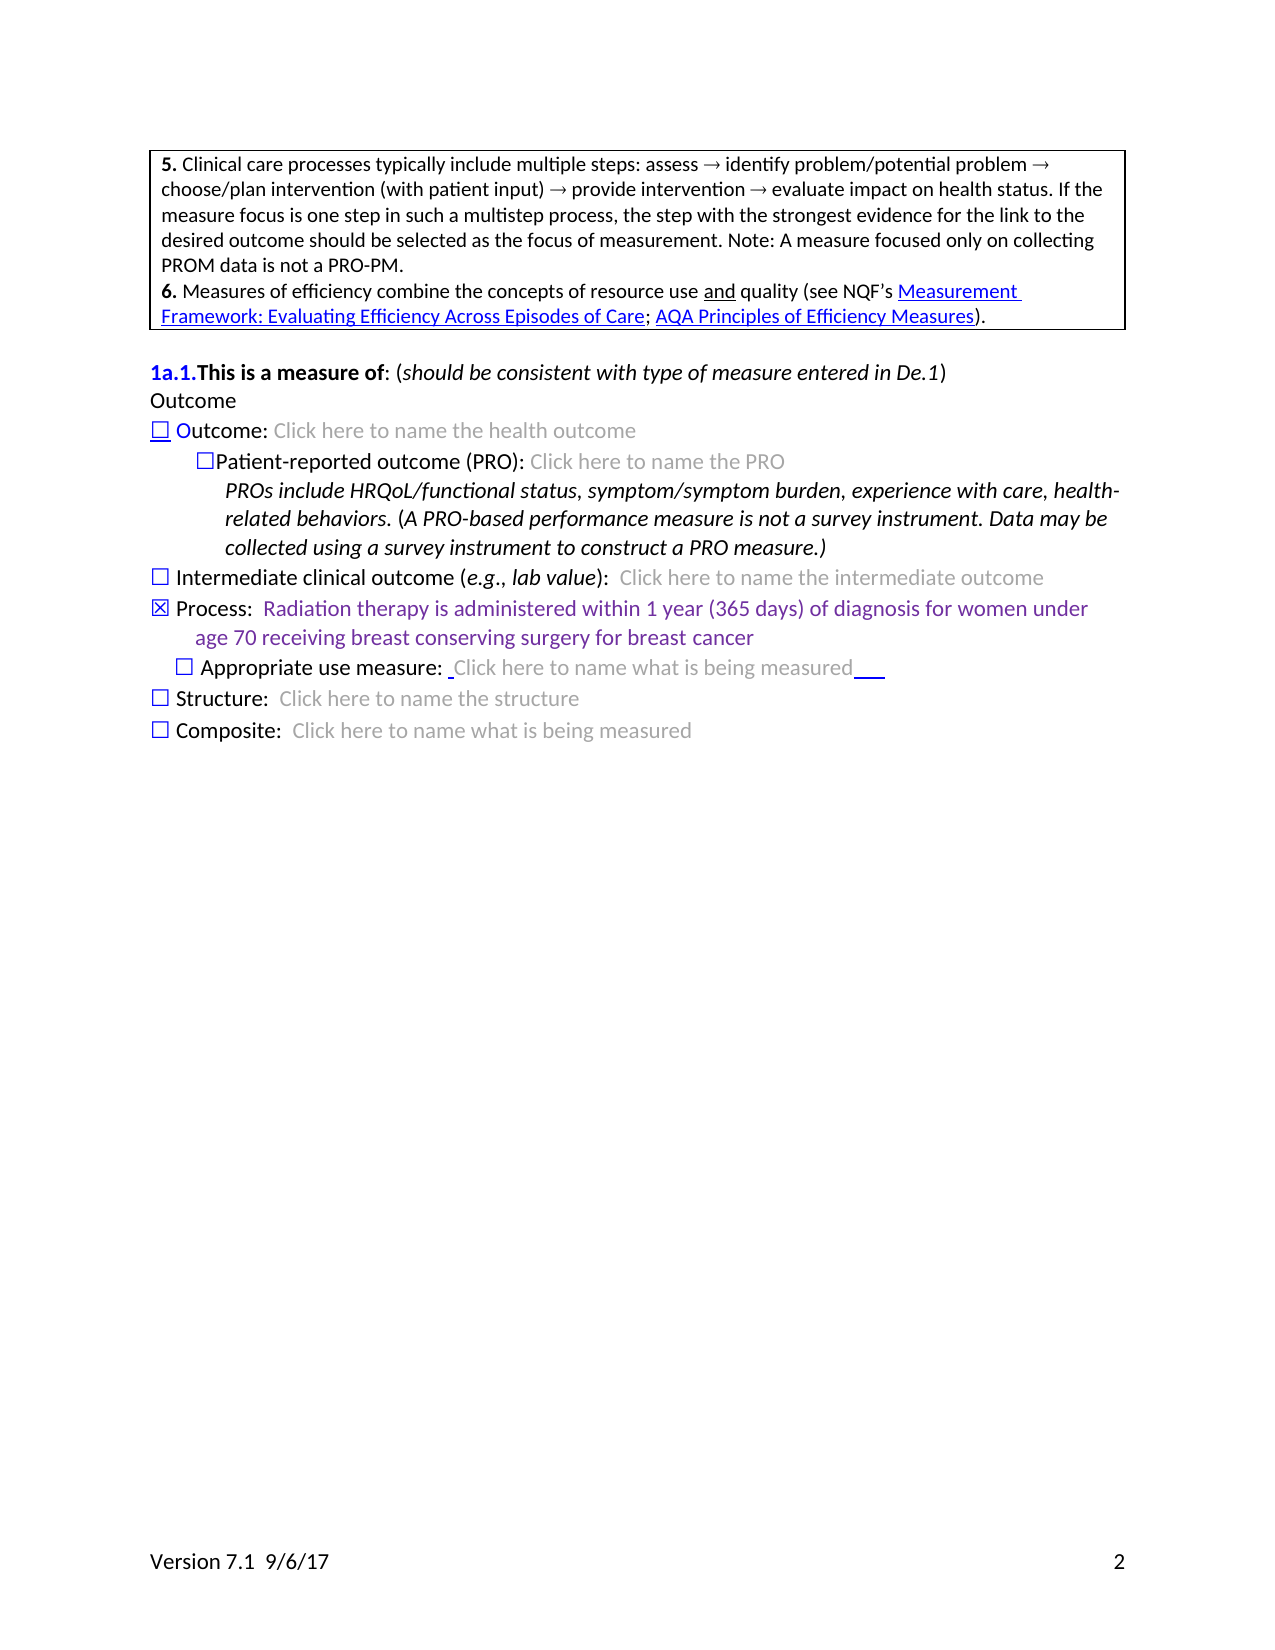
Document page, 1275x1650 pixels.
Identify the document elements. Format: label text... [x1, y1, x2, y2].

text PROs include HRQoL/functional status, symptom/symptom burden, experience with care, health-related behaviors. (A PRO-based performance measure is not a survey instrument. Data may be collected using a survey instrument to construct a PRO measure.) [225, 477, 1125, 561]
text Outcome: [150, 414, 1125, 445]
text Process: [150, 592, 1125, 651]
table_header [151, 151, 1124, 329]
text Appropriate use measure: [150, 651, 1125, 682]
text Outcome [150, 386, 1125, 414]
text Intermediate clinical outcome (e.g., lab value): [150, 561, 1125, 592]
text Composite: [150, 714, 1125, 745]
text Structure: [150, 682, 1125, 714]
text Patient-reported outcome (PRO): [195, 445, 1125, 477]
text 1a.1.This is a measure of: (should be consistent with type of measure entered in De.1) [150, 358, 1125, 386]
